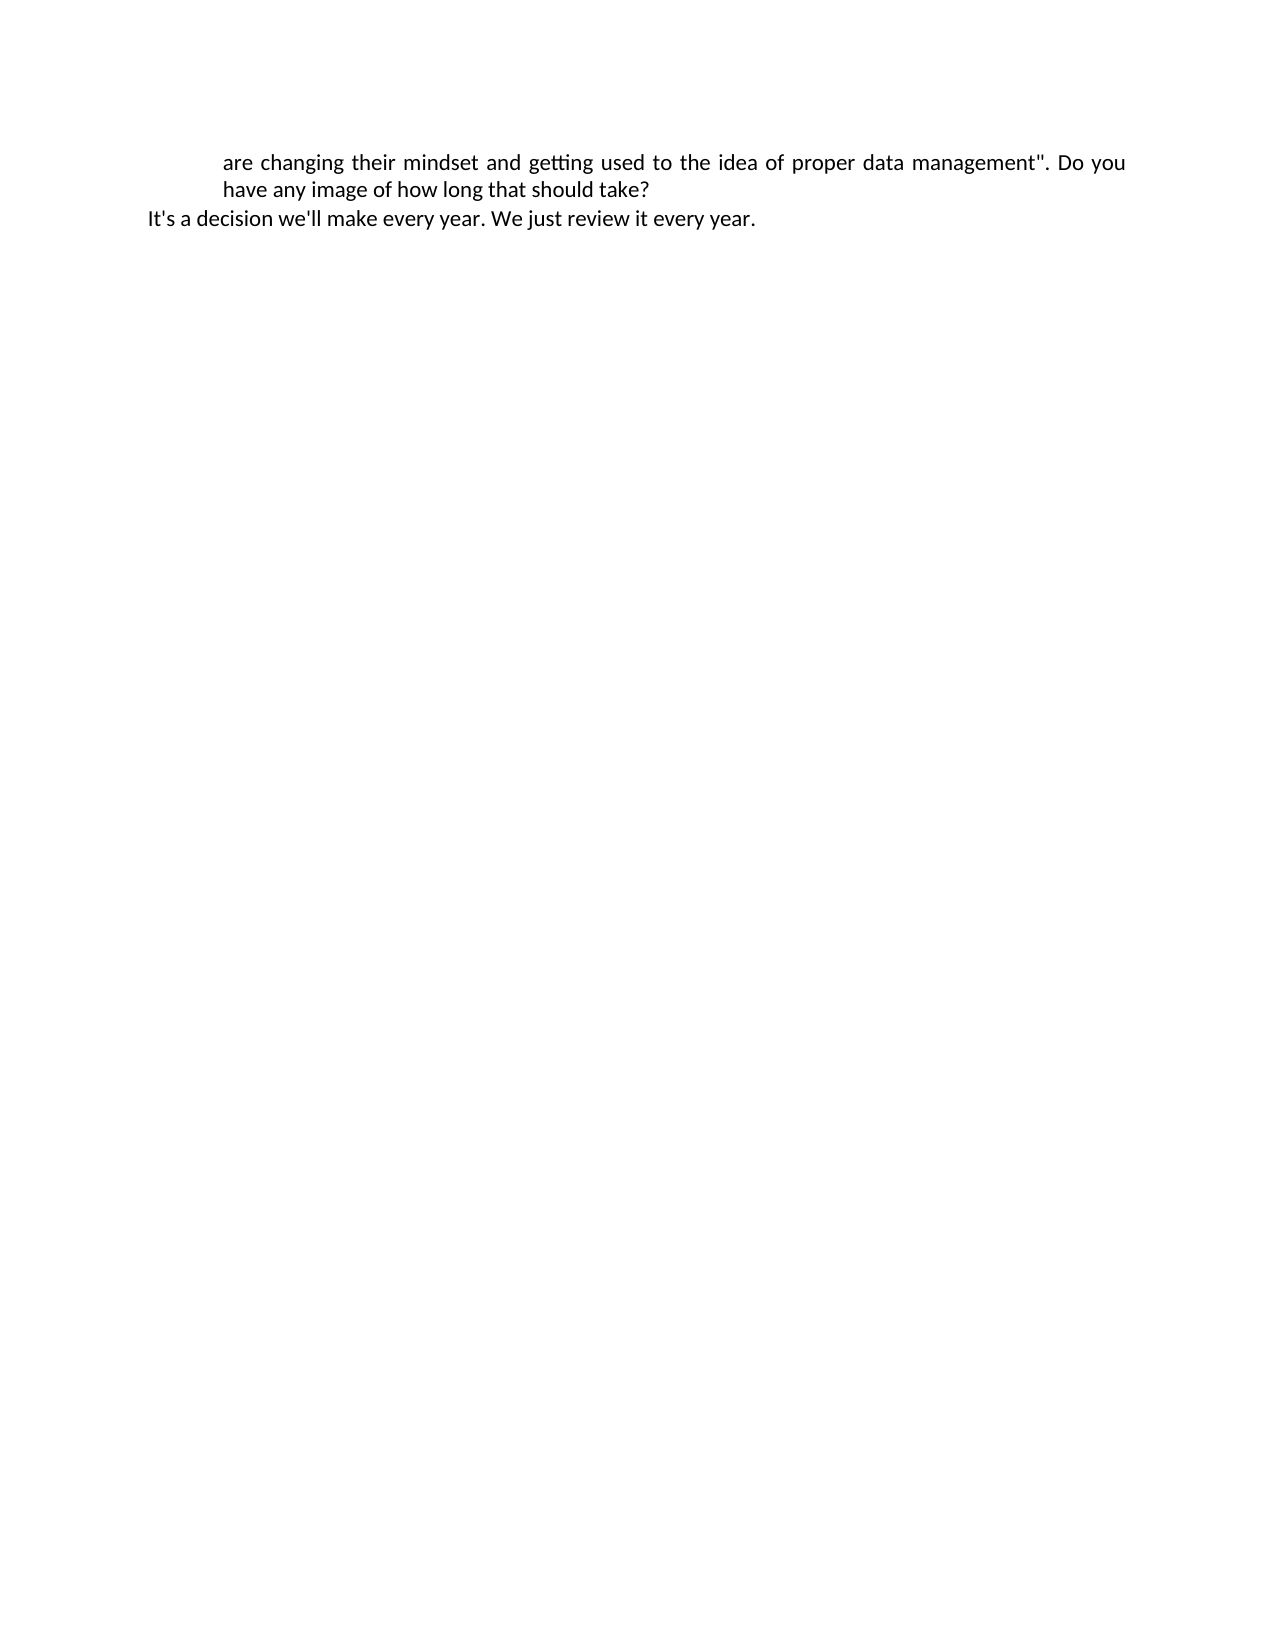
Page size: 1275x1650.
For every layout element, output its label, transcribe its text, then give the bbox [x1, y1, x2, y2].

text It's a decision we'll make every year. We just review it every year. [148, 204, 1127, 232]
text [185, 148, 1127, 204]
